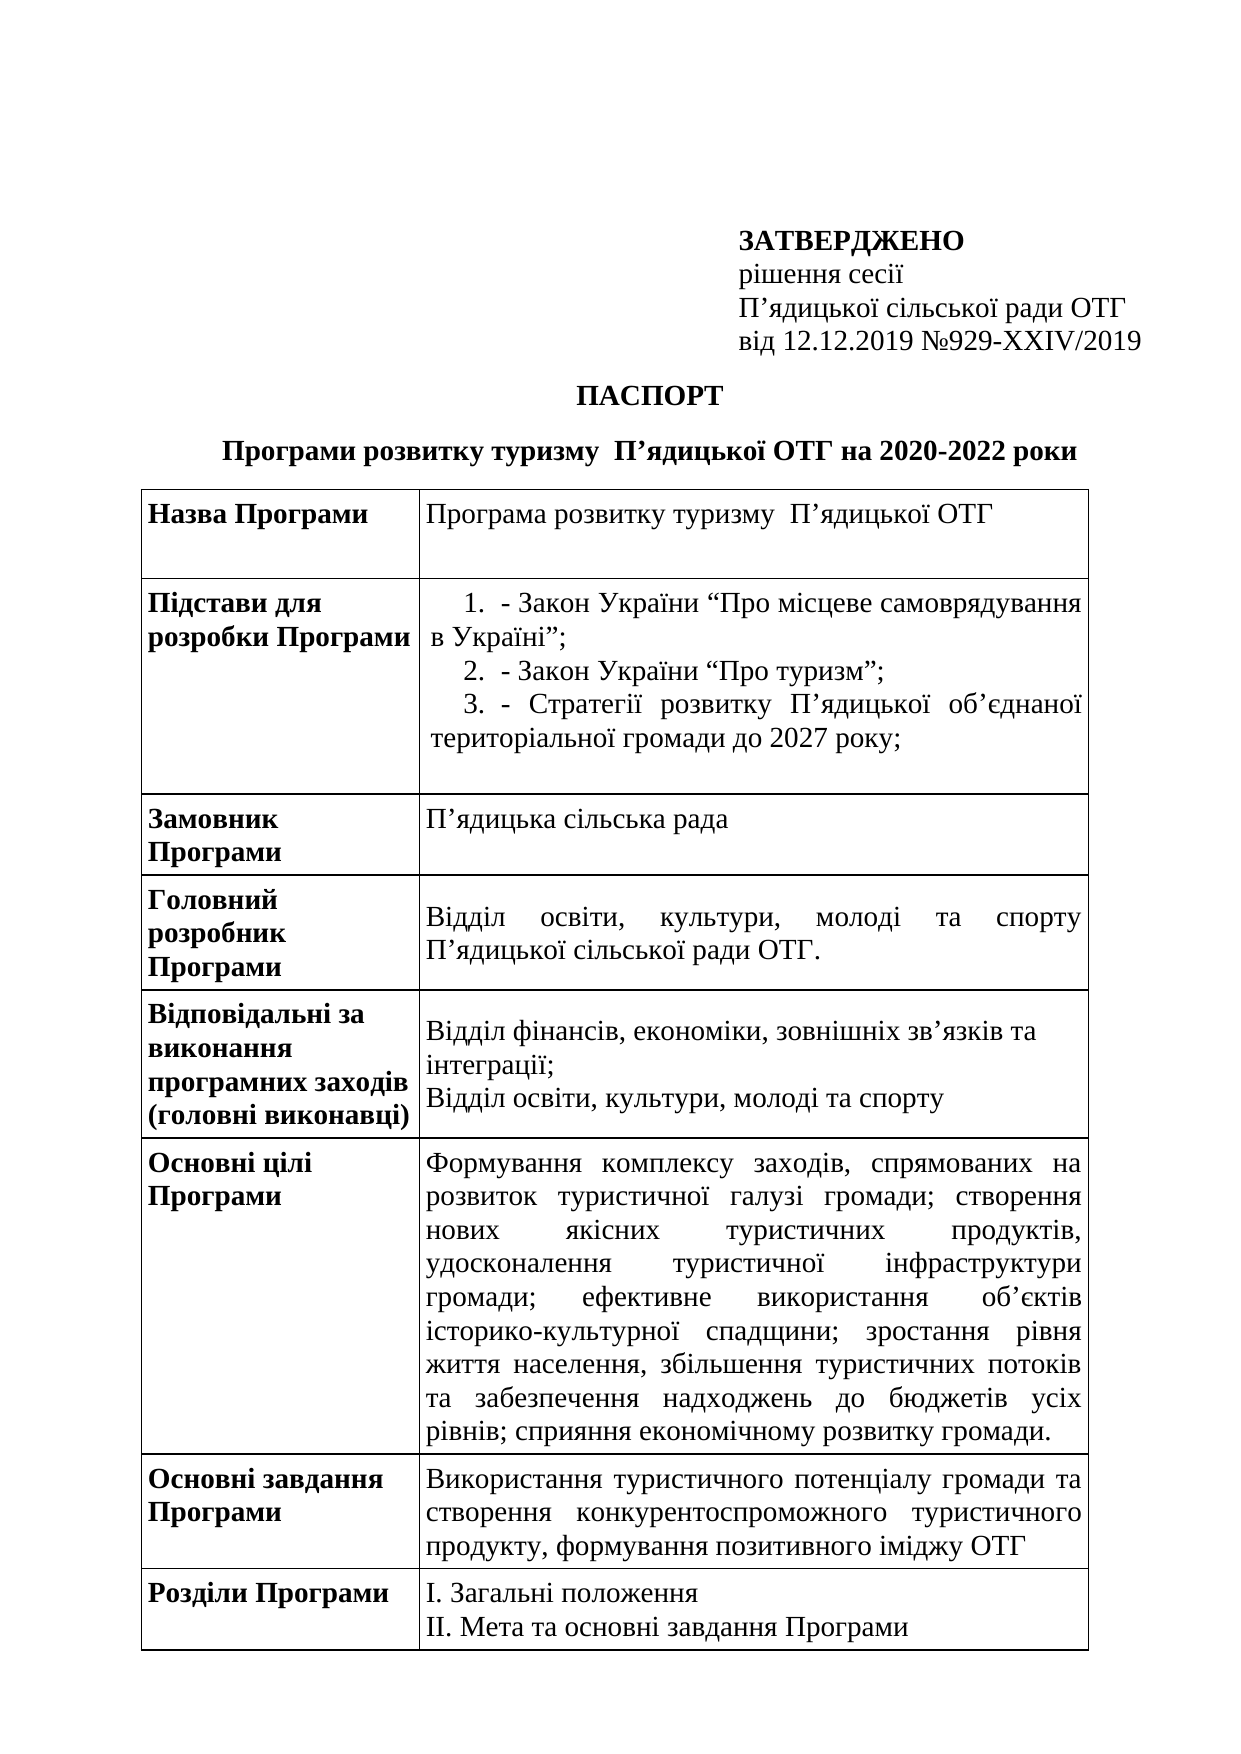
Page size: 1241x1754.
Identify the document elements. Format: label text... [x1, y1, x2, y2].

table_cell П’ядицька сільська рада [420, 795, 1088, 874]
text ПАСПОРТ [148, 378, 1152, 412]
text рішення сесії [738, 256, 1152, 290]
table_cell Формування комплексу заходів, спрямованих на розвиток туристичної галузі громади; створення нових якісних туристичних продуктів, удосконалення туристичної інфраструктури громади; ефективне використання об’єктів історико-культурної спадщини; зростання рівня життя населення, збільшення туристичних потоків та забезпечення надходжень до бюджетів усіх рівнів; сприяння економічному розвитку громади. [420, 1139, 1088, 1453]
table_cell Розділи Програми [142, 1569, 419, 1649]
table_cell Відділ фінансів, економіки, зовнішніх зв’язків та інтеграції; Відділ освіти, культури, молоді та спорту [420, 991, 1088, 1137]
table_header Назва Програми [142, 490, 419, 578]
table_cell Основні завдання Програми [142, 1455, 419, 1568]
table_cell Відповідальні за виконання програмних заходів (головні виконавці) [142, 991, 419, 1137]
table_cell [420, 1569, 1088, 1649]
table_cell Головний розробник Програми [142, 876, 419, 989]
text ЗАТВЕРДЖЕНО [738, 223, 1152, 256]
table_cell Відділ освіти, культури, молоді та спорту П’ядицької сільської ради ОТГ. [420, 876, 1088, 989]
table_cell - Закон України “Про місцеве самоврядування в Україні”; - Закон України “Про туризм”; - Стратегії розвитку П’ядицької об’єднаної територіальної громади до 2027 року; [420, 579, 1088, 793]
table_cell Замовник Програми [142, 795, 419, 874]
table_header Програма розвитку туризму П’ядицької ОТГ [420, 490, 1088, 578]
table_cell Використання туристичного потенціалу громади та створення конкурентоспроможного туристичного продукту, формування позитивного іміджу ОТГ [420, 1455, 1088, 1568]
text П’ядицької сільської ради ОТГ [738, 290, 1152, 323]
table_cell Підстави для розробки Програми [142, 579, 419, 793]
table_cell Основні цілі Програми [142, 1139, 419, 1453]
text Програми розвитку туризму П’ядицької ОТГ на 2020-2022 роки [148, 433, 1152, 467]
text від 12.12.2019 №929-XXIV/2019 [738, 323, 1152, 357]
